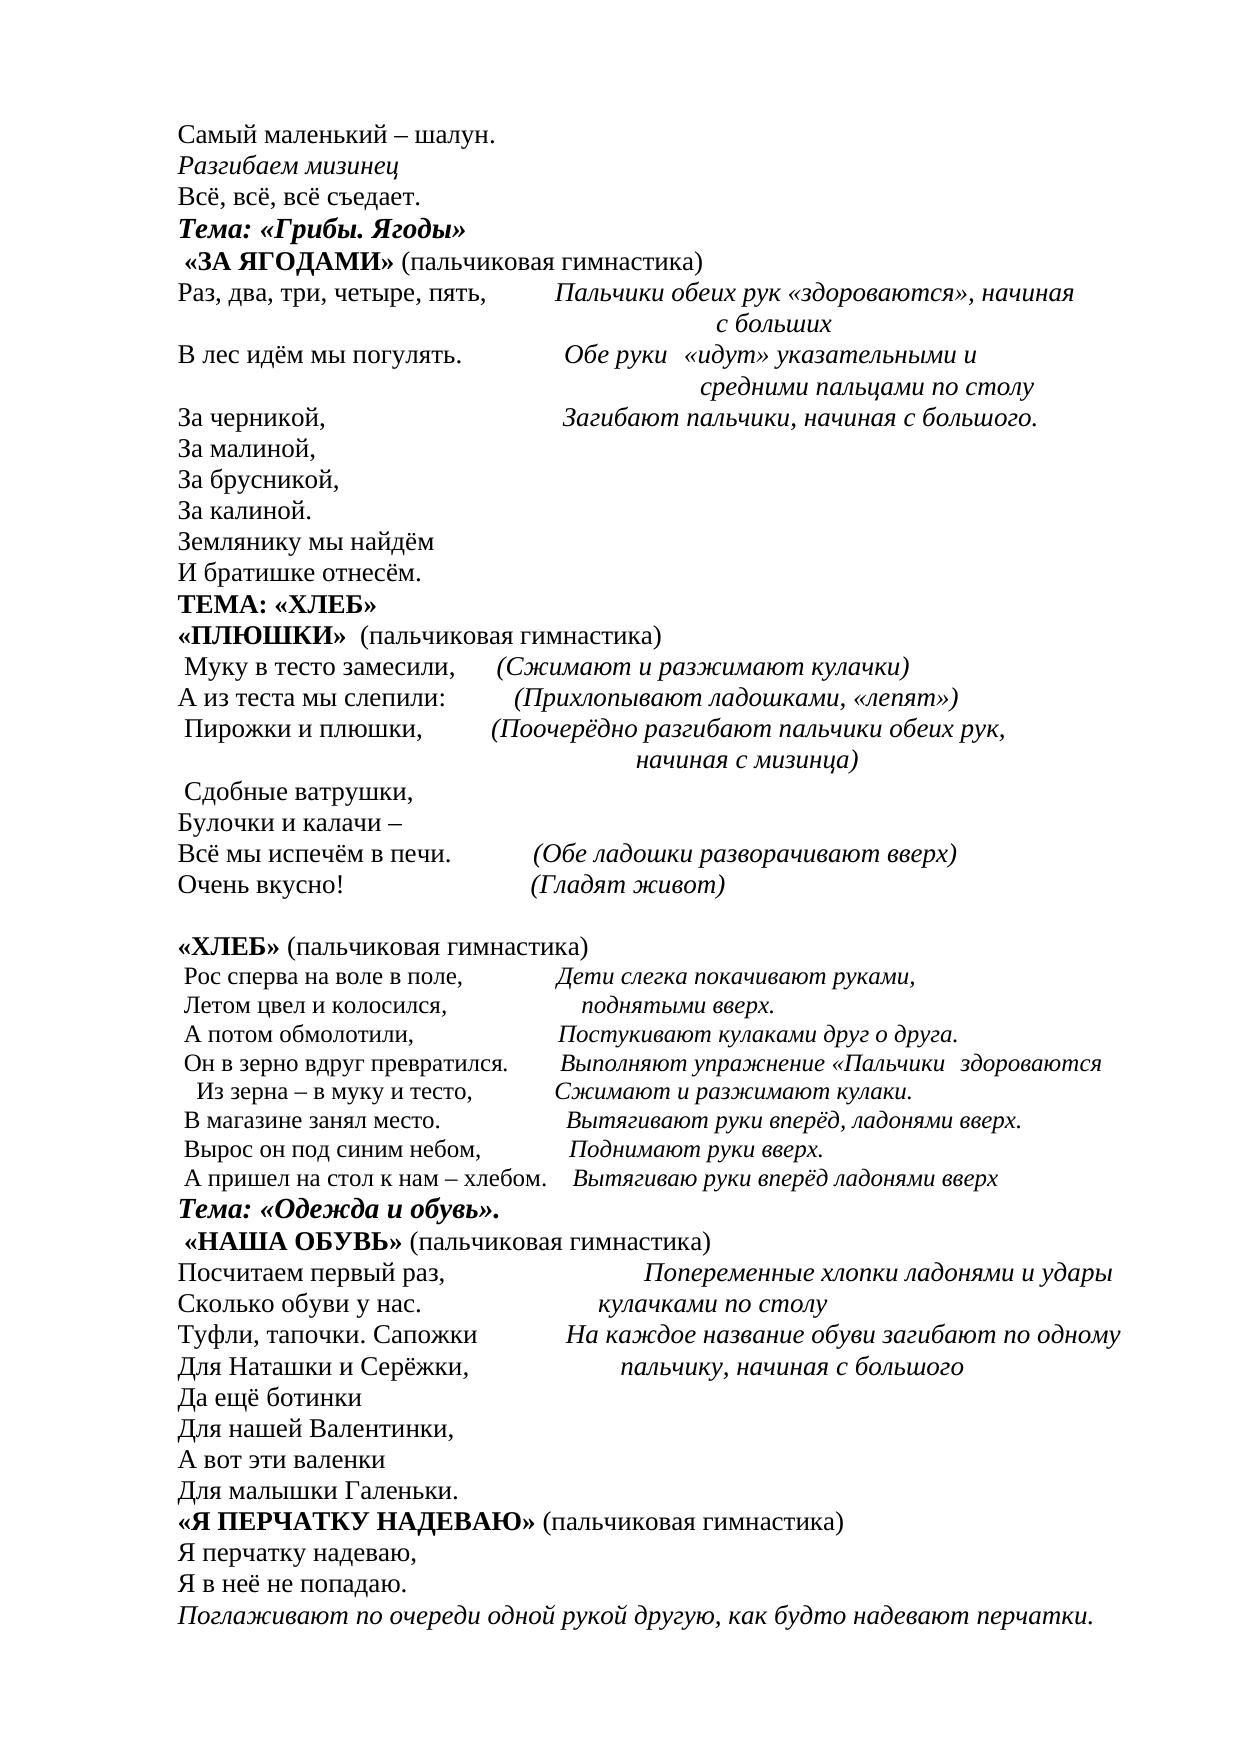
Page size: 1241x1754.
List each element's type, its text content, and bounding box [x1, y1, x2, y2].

text А потом обмолотили, Постукивают кулаками друг о друга. [177, 1019, 1152, 1048]
text За черникой, Загибают пальчики, начиная с большого. [177, 401, 1152, 432]
text Всё мы испечём в печи. (Обе ладошки разворачивают вверх) [177, 837, 1152, 868]
text В лес идём мы погулять. Обе руки «идут» указательными и [177, 338, 1152, 370]
text Разгибаем мизинец [177, 149, 1152, 180]
text Землянику мы найдём [177, 525, 1152, 557]
text В магазине занял место. Вытягивают руки вперёд, ладонями вверх. [177, 1105, 1152, 1134]
text А вот эти валенки [177, 1443, 1152, 1474]
text А из теста мы слепили: (Прихлопывают ладошками, «лепят») [177, 681, 1152, 712]
text Булочки и калачи – [177, 806, 1152, 837]
text Поглаживают по очереди одной рукой другую, как будто надевают перчатки. [177, 1599, 1152, 1630]
text Очень вкусно! (Гладят живот) «ХЛЕБ» (пальчиковая гимнастика) [177, 868, 1152, 961]
text начиная с мизинца) [177, 743, 1152, 774]
text Для Наташки и Серёжки, пальчику, начиная с большого [177, 1349, 1152, 1381]
text Я перчатку надеваю, [177, 1536, 1152, 1568]
text с больших [177, 307, 1152, 338]
text И братишке отнесём. [177, 557, 1152, 588]
text Тема: «Грибы. Ягоды» [177, 212, 1152, 245]
text Туфли, тапочки. Сапожки На каждое название обуви загибают по одному [177, 1318, 1152, 1349]
text Муку в тесто замесили, (Сжимают и разжимают кулачки) [177, 650, 1152, 681]
text Всё, всё, всё съедает. [177, 180, 1152, 212]
text Да ещё ботинки [177, 1381, 1152, 1412]
text ТЕМА: «ХЛЕБ» [177, 588, 1152, 619]
text За калиной. [177, 494, 1152, 525]
text Тема: «Одежда и обувь». [177, 1191, 1152, 1225]
text «Я ПЕРЧАТКУ НАДЕВАЮ» (пальчиковая гимнастика) [177, 1505, 1152, 1536]
text Сдобные ватрушки, [177, 774, 1152, 806]
text Летом цвел и колосился, поднятыми вверх. [177, 990, 1152, 1019]
text За малиной, [177, 432, 1152, 463]
text За брусникой, [177, 463, 1152, 494]
text «ЗА ЯГОДАМИ» (пальчиковая гимнастика) [177, 245, 1152, 276]
text «ПЛЮШКИ» (пальчиковая гимнастика) [177, 619, 1152, 650]
text Рос сперва на воле в поле, Дети слегка покачивают руками, [177, 961, 1152, 990]
text Самый маленький – шалун. [177, 118, 1152, 149]
text А пришел на стол к нам – хлебом. Вытягиваю руки вперёд ладонями вверх [177, 1163, 1152, 1191]
text Раз, два, три, четыре, пять, Пальчики обеих рук «здороваются», начиная [177, 276, 1152, 307]
text Вырос он под синим небом, Поднимают руки вверх. [177, 1134, 1152, 1163]
text Для нашей Валентинки, [177, 1412, 1152, 1443]
text Сколько обуви у нас. кулачками по столу [177, 1287, 1152, 1318]
text Посчитаем первый раз, Попеременные хлопки ладонями и удары [177, 1256, 1152, 1287]
text Для малышки Галеньки. [177, 1474, 1152, 1505]
text Он в зерно вдруг превратился. Выполняют упражнение «Пальчики здороваются [177, 1048, 1152, 1076]
text «НАША ОБУВЬ» (пальчиковая гимнастика) [177, 1225, 1152, 1256]
text Я в неё не попадаю. [177, 1568, 1152, 1599]
text Пирожки и плюшки, (Поочерёдно разгибают пальчики обеих рук, [177, 712, 1152, 743]
text Из зерна – в муку и тесто, Сжимают и разжимают кулаки. [177, 1076, 1152, 1105]
text средними пальцами по столу [177, 370, 1152, 401]
